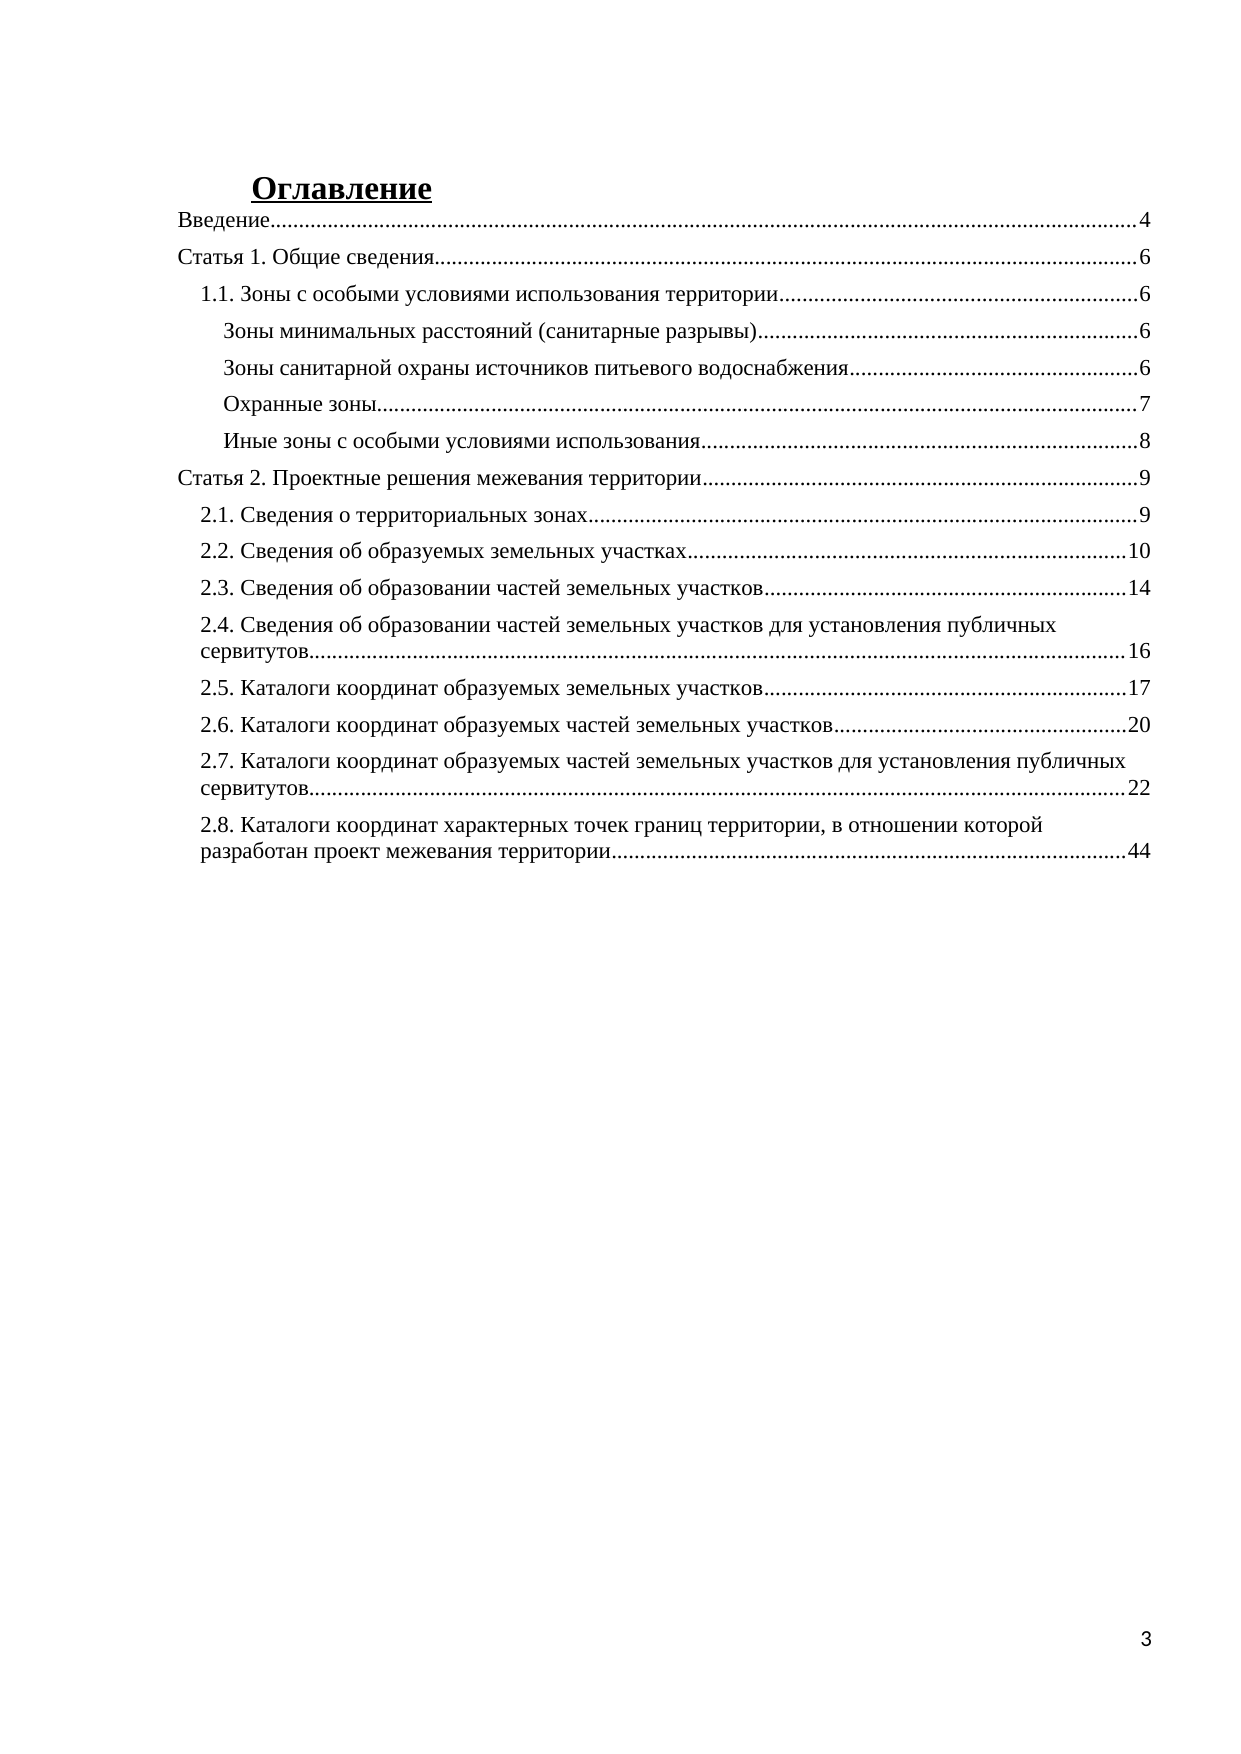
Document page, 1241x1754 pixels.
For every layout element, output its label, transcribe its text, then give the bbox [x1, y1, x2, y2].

text Введение 4 [177, 206, 1152, 233]
text Статья 1. Общие сведения 6 [177, 243, 1152, 269]
text 2.3. Сведения об образовании частей земельных участков 14 [200, 574, 1152, 601]
text 2.4. Сведения об образовании частей земельных участков для установления публичных сервитутов 16 [200, 611, 1152, 664]
text Охранные зоны 7 [223, 390, 1152, 417]
text 2.2. Сведения об образуемых земельных участках 10 [200, 537, 1152, 564]
text 1.1. Зоны с особыми условиями использования территории 6 [200, 280, 1152, 306]
text 2.5. Каталоги координат образуемых земельных участков 17 [200, 674, 1152, 700]
text Зоны минимальных расстояний (санитарные разрывы) 6 [223, 317, 1152, 343]
text Статья 2. Проектные решения межевания территории 9 [177, 464, 1152, 490]
subtitle Оглавление [251, 168, 1152, 206]
text 2.7. Каталоги координат образуемых частей земельных участков для установления публичных сервитутов 22 [200, 748, 1152, 800]
text Зоны санитарной охраны источников питьевого водоснабжения 6 [223, 353, 1152, 380]
text Иные зоны с особыми условиями использования 8 [223, 427, 1152, 453]
text 2.1. Сведения о территориальных зонах 9 [200, 501, 1152, 527]
text 2.8. Каталоги координат характерных точек границ территории, в отношении которой разработан проект межевания территории 44 [200, 811, 1152, 863]
text 2.6. Каталоги координат образуемых частей земельных участков 20 [200, 711, 1152, 737]
